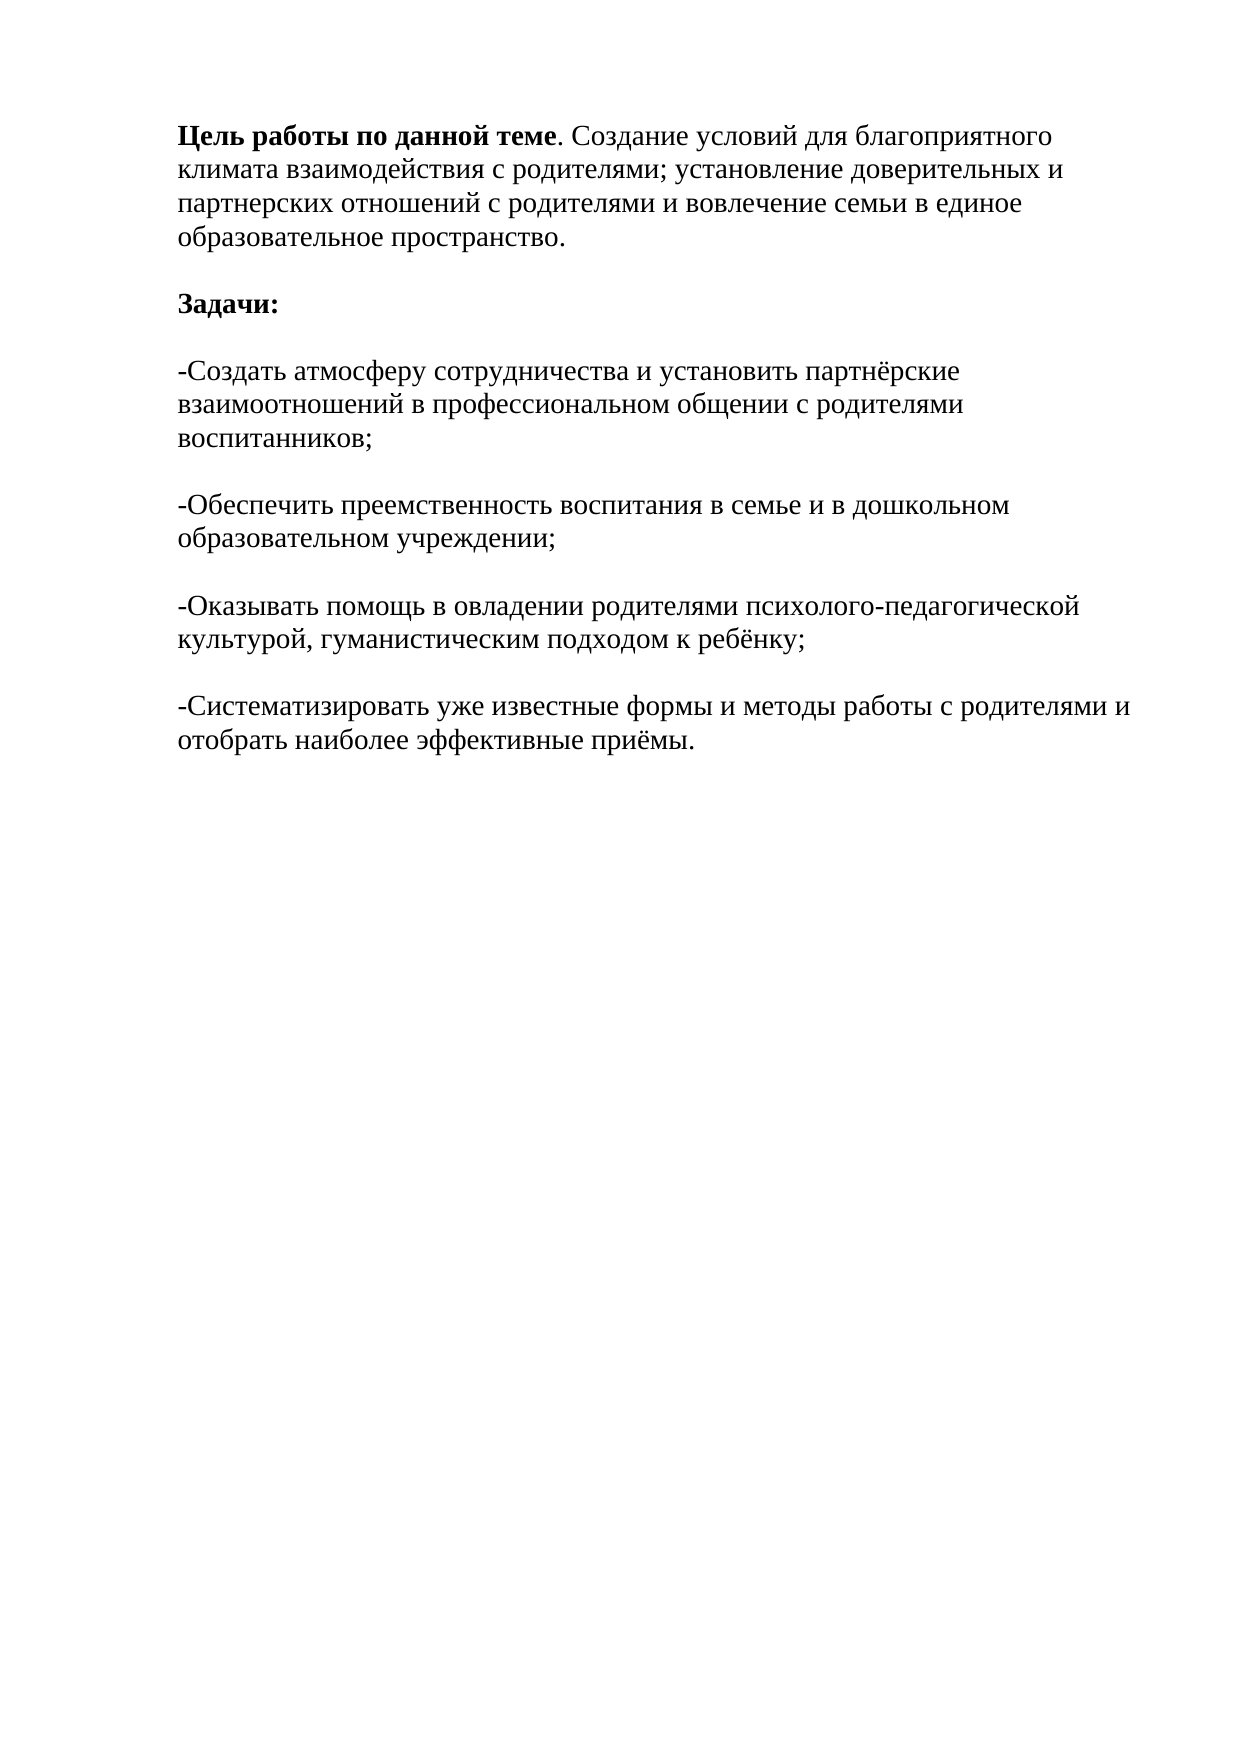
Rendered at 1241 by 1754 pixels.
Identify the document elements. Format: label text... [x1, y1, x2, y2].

text Цель работы по данной теме. Создание условий для благоприятного климата взаимодействия с родителями; установление доверительных и партнерских отношений с родителями и вовлечение семьи в единое образовательное пространство. [177, 118, 1152, 252]
text -Систематизировать уже известные формы и методы работы с родителями и отобрать наиболее эффективные приёмы. [177, 688, 1152, 755]
text -Оказывать помощь в овладении родителями психолого-педагогической культурой, гуманистическим подходом к ребёнку; [177, 588, 1152, 655]
text -Создать атмосферу сотрудничества и установить партнёрские взаимоотношений в профессиональном общении с родителями воспитанников; [177, 353, 1152, 453]
text -Обеспечить преемственность воспитания в семье и в дошкольном образовательном учреждении; [177, 487, 1152, 554]
text Задачи: [177, 286, 1152, 319]
